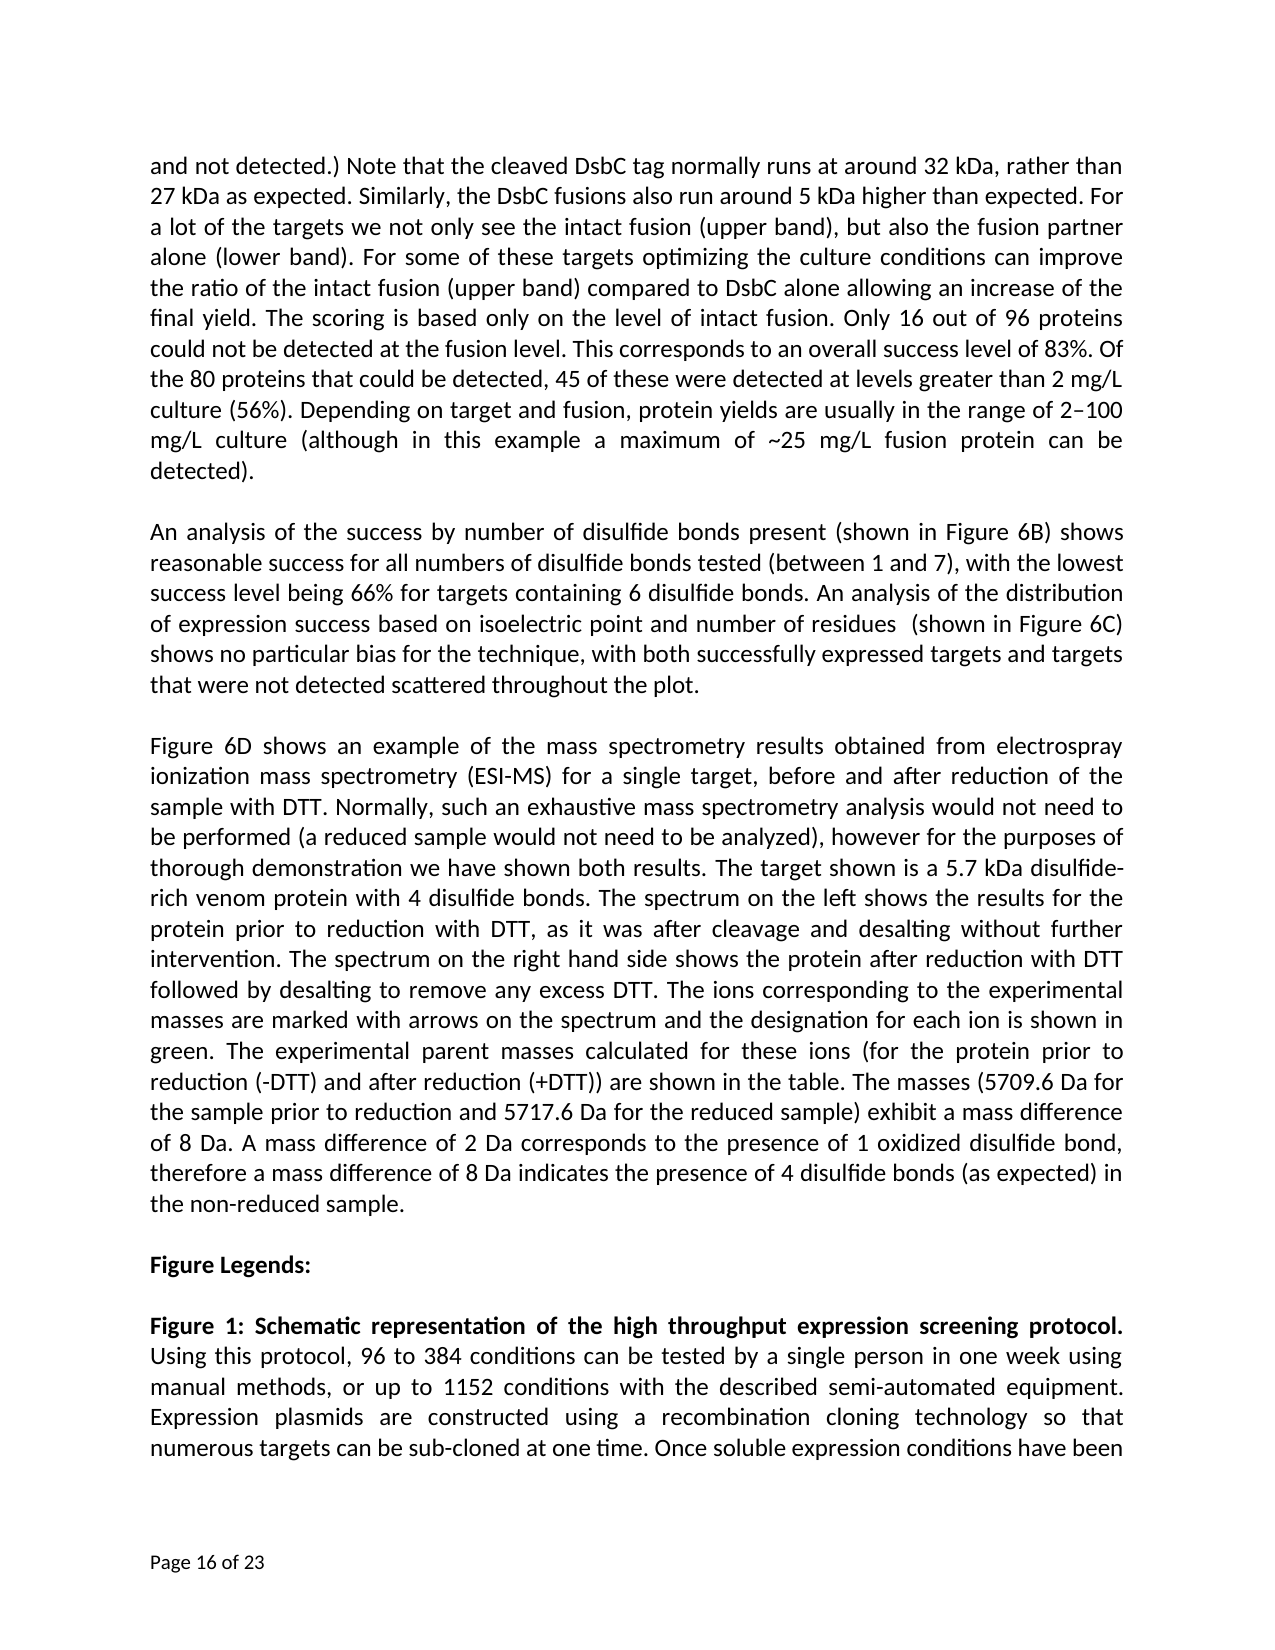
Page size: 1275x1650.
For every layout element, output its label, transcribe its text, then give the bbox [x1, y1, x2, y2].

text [150, 150, 1125, 486]
text An analysis of the success by number of disulfide bonds present (shown in Figure 6B) shows reasonable success for all numbers of disulfide bonds tested (between 1 and 7), with the lowest success level being 66% for targets containing 6 disulfide bonds. An analysis of the distribution of expression success based on isoelectric point and number of residues (shown in Figure 6C) shows no particular bias for the technique, with both successfully expressed targets and targets that were not detected scattered throughout the plot. [150, 516, 1125, 699]
text Figure 6D shows an example of the mass spectrometry results obtained from electrospray ionization mass spectrometry (ESI-MS) for a single target, before and after reduction of the sample with DTT. Normally, such an exhaustive mass spectrometry analysis would not need to be performed (a reduced sample would not need to be analyzed), however for the purposes of thorough demonstration we have shown both results. The target shown is a 5.7 kDa disulfide-rich venom protein with 4 disulfide bonds. The spectrum on the left shows the results for the protein prior to reduction with DTT, as it was after cleavage and desalting without further intervention. The spectrum on the right hand side shows the protein after reduction with DTT followed by desalting to remove any excess DTT. The ions corresponding to the experimental masses are marked with arrows on the spectrum and the designation for each ion is shown in green. The experimental parent masses calculated for these ions (for the protein prior to reduction (-DTT) and after reduction (+DTT)) are shown in the table. The masses (5709.6 Da for the sample prior to reduction and 5717.6 Da for the reduced sample) exhibit a mass difference of 8 Da. A mass difference of 2 Da corresponds to the presence of 1 oxidized disulfide bond, therefore a mass difference of 8 Da indicates the presence of 4 disulfide bonds (as expected) in the non-reduced sample. [150, 730, 1125, 1218]
text Figure Legends: [150, 1249, 1125, 1279]
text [150, 1310, 1125, 1462]
